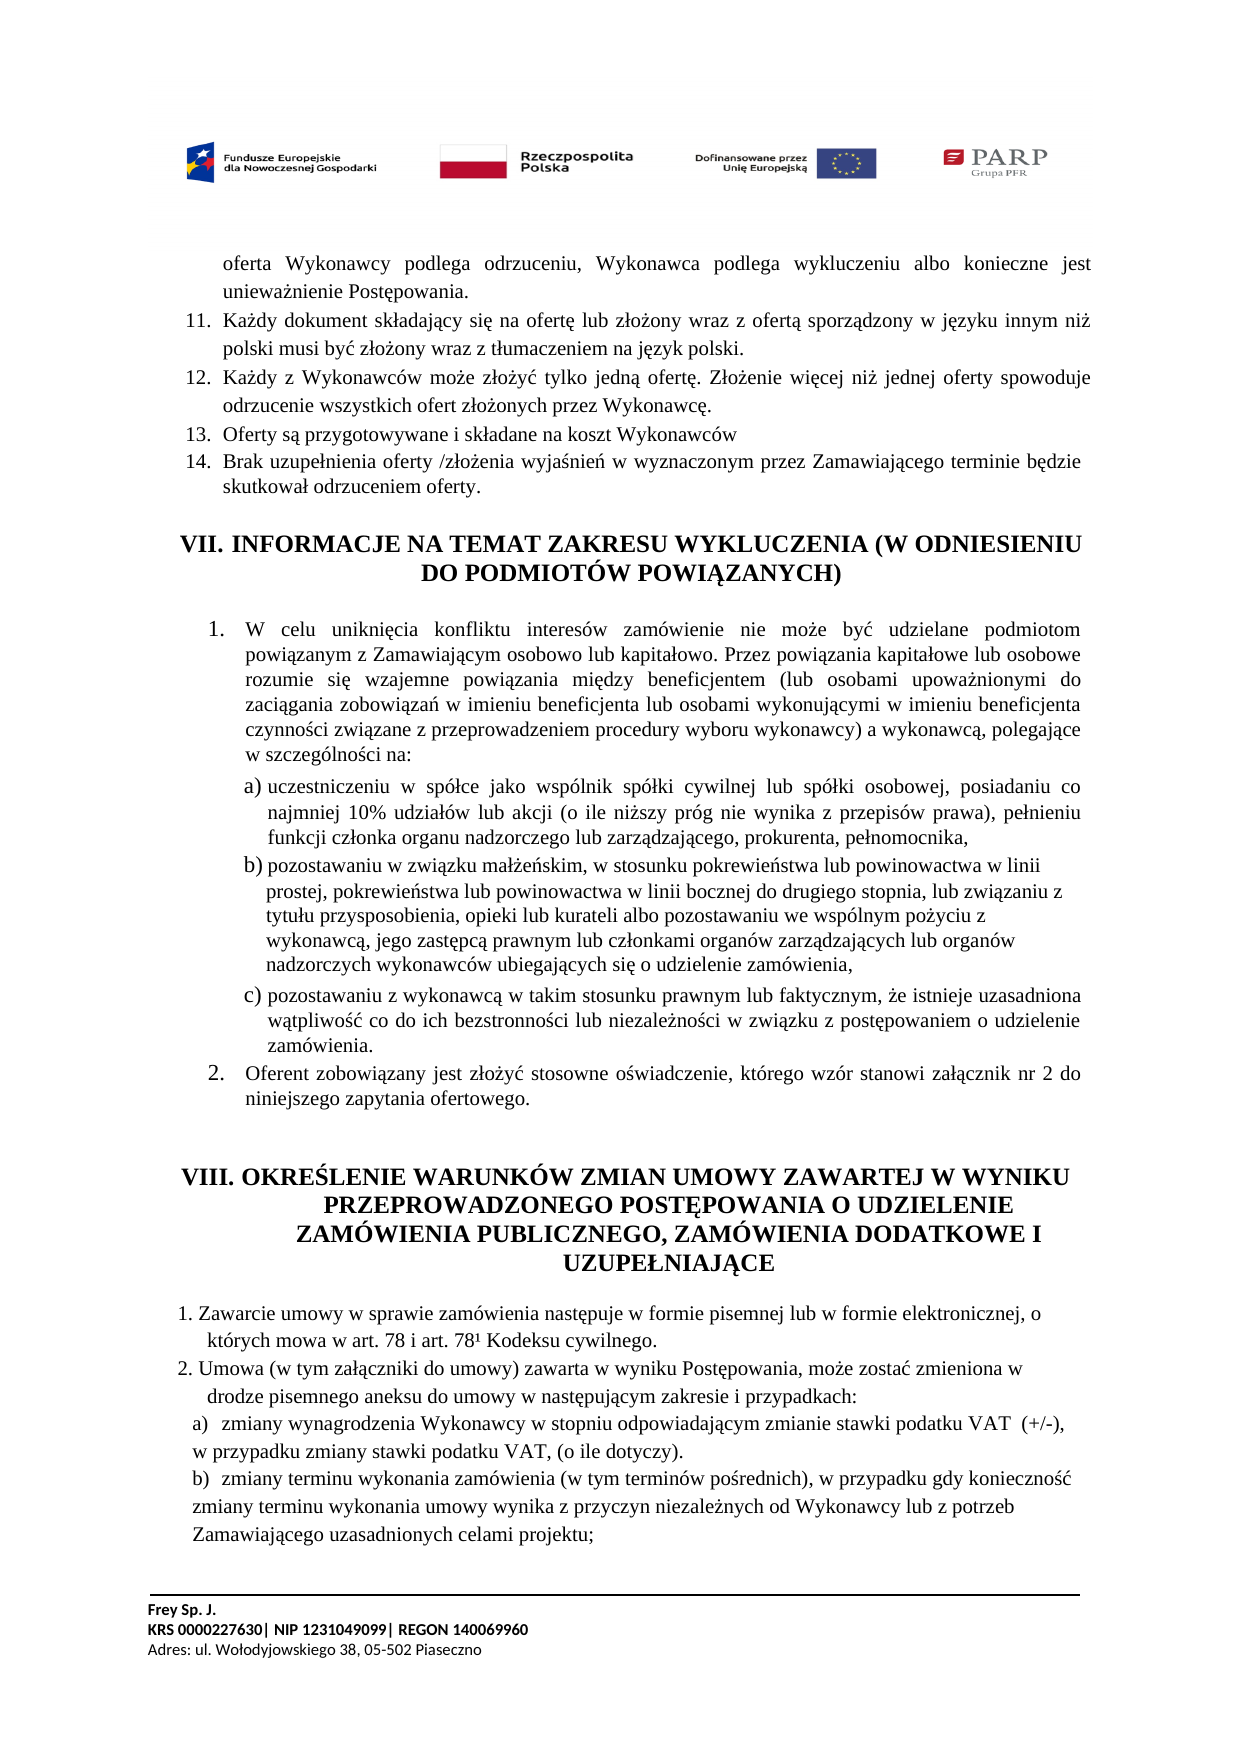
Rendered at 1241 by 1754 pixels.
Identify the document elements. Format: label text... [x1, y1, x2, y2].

text 1. Zawarcie umowy w sprawie zamówienia następuje w formie pisemnej lub w formie elektronicznej, o których mowa w art. 78 i art. 78¹ Kodeksu cywilnego. [177, 1301, 1082, 1352]
list Każdy z Wykonawców może złożyć tylko jedną ofertę. Złożenie więcej niż jednej oferty spowoduje odrzucenie wszystkich ofert złożonych przez Wykonawcę. [185, 364, 1092, 418]
text b) zmiany terminu wykonania zamówienia (w tym terminów pośrednich), w przypadku gdy konieczność zmiany terminu wykonania umowy wynika z przyczyn niezależnych od Wykonawcy lub z potrzeb Zamawiającego uzasadnionych celami projektu; [192, 1466, 1082, 1546]
text a) zmiany wynagrodzenia Wykonawcy w stopniu odpowiadającym zmianie stawki podatku VAT (+/-), w przypadku zmiany stawki podatku VAT, (o ile dotyczy). [192, 1411, 1082, 1463]
list Oferty są przygotowywane i składane na koszt Wykonawców [185, 422, 1092, 446]
text prostej, pokrewieństwa lub powinowactwa w linii bocznej do drugiego stopnia, lub związaniu z tytułu przysposobienia, opieki lub kurateli albo pozostawaniu we wspólnym pożyciu z wykonawcą, jego zastępcą prawnym lub członkami organów zarządzających lub organów nadzorczych wykonawców ubiegających się o udzielenie zamówienia, [266, 879, 1082, 976]
subtitle VII. INFORMACJE NA TEMAT ZAKRESU WYKLUCZENIA (W ODNIESIENIU DO PODMIOTÓW POWIĄZANYCH) [170, 529, 1092, 586]
list pozostawaniu w związku małżeńskim, w stosunku pokrewieństwa lub powinowactwa w linii [244, 851, 1082, 877]
list Oferent zobowiązany jest złożyć stosowne oświadczenie, którego wzór stanowi załącznik nr 2 do niniejszego zapytania ofertowego. [208, 1059, 1082, 1110]
list Brak uzupełnienia oferty /złożenia wyjaśnień w wyznaczonym przez Zamawiającego terminie będzie skutkował odrzuceniem oferty. [185, 449, 1082, 498]
picture [147, 73, 1093, 251]
subtitle VIII. OKREŚLENIE WARUNKÓW ZMIAN UMOWY ZAWARTEJ W WYNIKU PRZEPROWADZONEGO POSTĘPOWANIA O UDZIELENIE ZAMÓWIENIA PUBLICZNEGO, ZAMÓWIENIA DODATKOWE I UZUPEŁNIAJĄCE [159, 1162, 1092, 1277]
list Każdy dokument składający się na ofertę lub złożony wraz z ofertą sporządzony w języku innym niż polski musi być złożony wraz z tłumaczeniem na język polski. [185, 308, 1092, 361]
list pozostawaniu z wykonawcą w takim stosunku prawnym lub faktycznym, że istnieje uzasadniona wątpliwość co do ich bezstronności lub niezależności w związku z postępowaniem o udzielenie zamówienia. [244, 981, 1082, 1057]
list uczestniczeniu w spółce jako wspólnik spółki cywilnej lub spółki osobowej, posiadaniu co najmniej 10% udziałów lub akcji (o ile niższy próg nie wynika z przepisów prawa), pełnieniu funkcji członka organu nadzorczego lub zarządzającego, prokurenta, pełnomocnika, [244, 772, 1082, 849]
list W celu uniknięcia konfliktu interesów zamówienie nie może być udzielane podmiotom powiązanym z Zamawiającym osobowo lub kapitałowo. Przez powiązania kapitałowe lub osobowe rozumie się wzajemne powiązania między beneficjentem (lub osobami upoważnionymi do zaciągania zobowiązań w imieniu beneficjenta lub osobami wykonującymi w imieniu beneficjenta czynności związane z przeprowadzeniem procedury wyboru wykonawcy) a wykonawcą, polegające w szczególności na: [208, 614, 1082, 766]
text 2. Umowa (w tym załączniki do umowy) zawarta w wyniku Postępowania, może zostać zmieniona w drodze pisemnego aneksu do umowy w następującym zakresie i przypadkach: [177, 1356, 1082, 1408]
